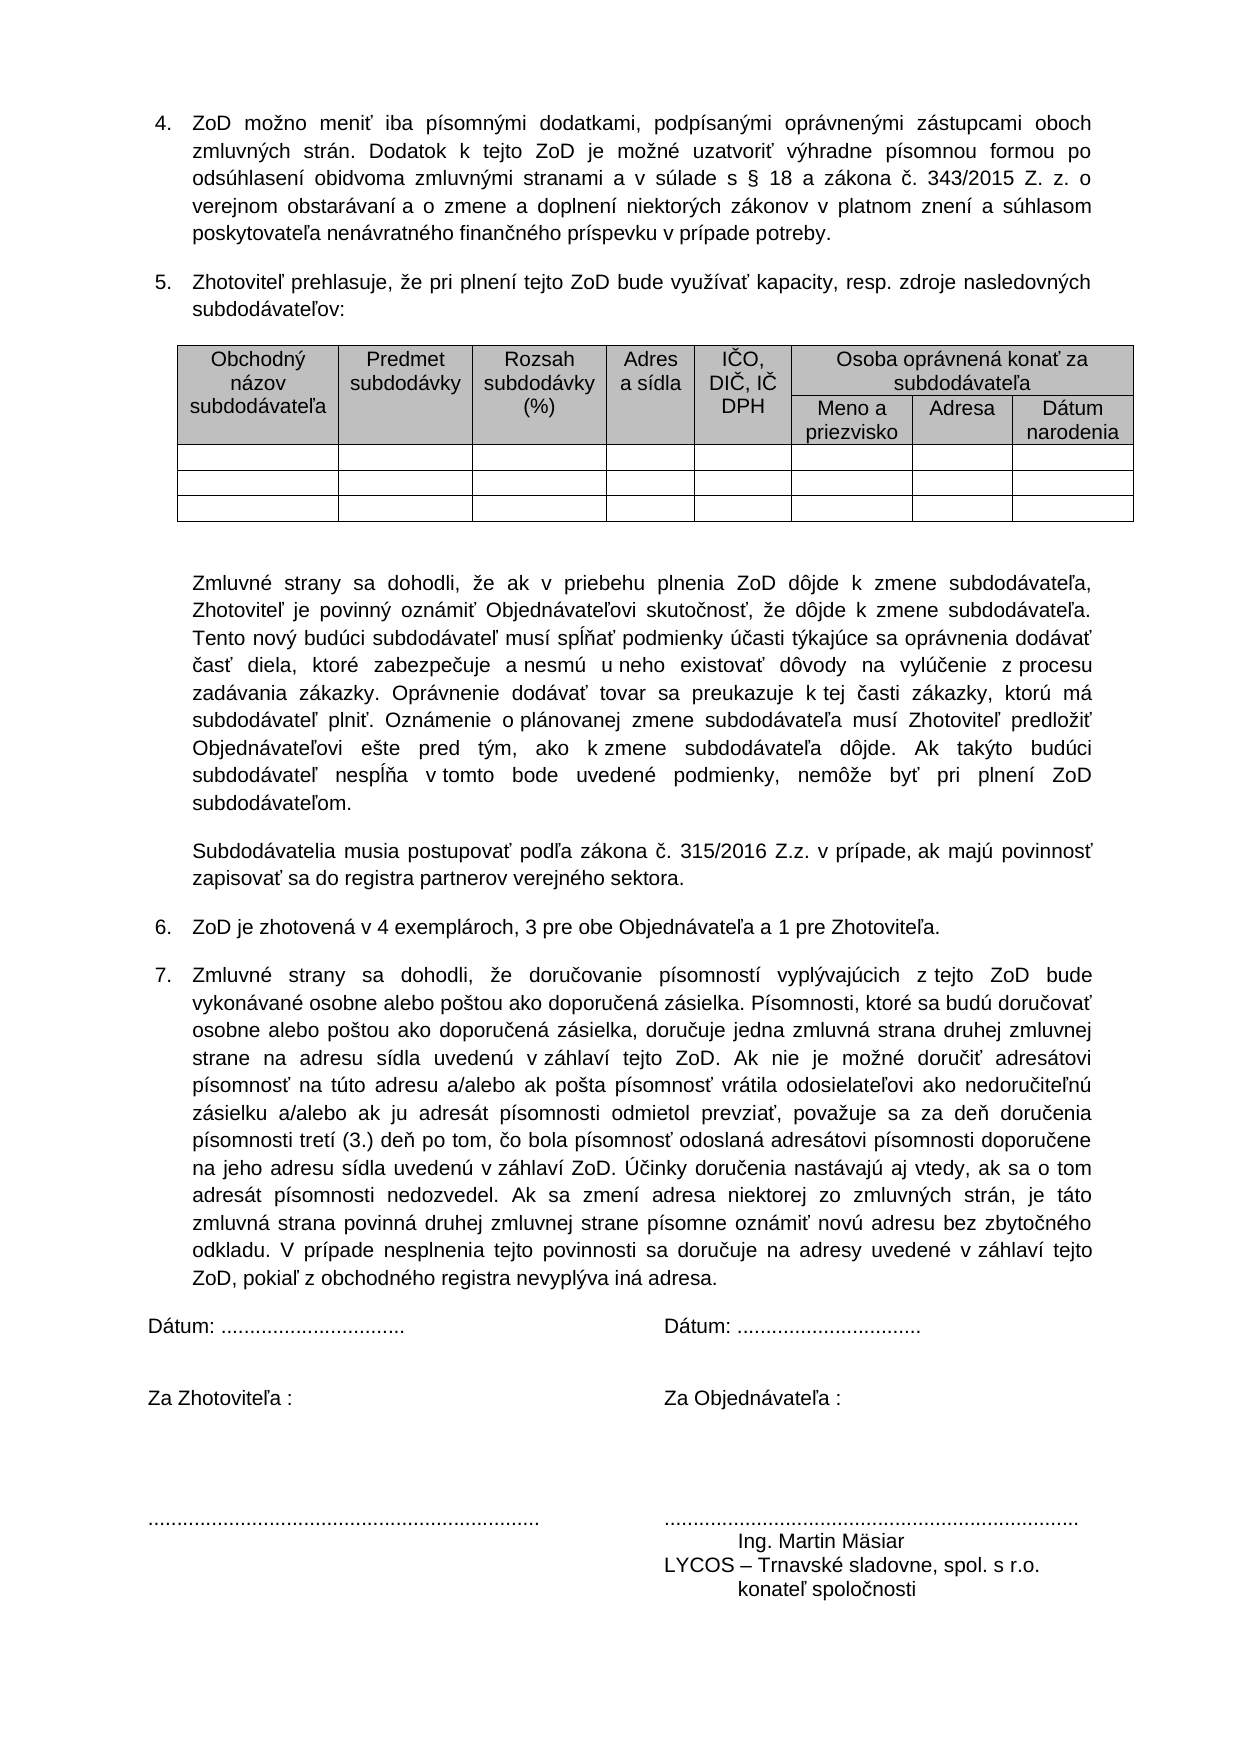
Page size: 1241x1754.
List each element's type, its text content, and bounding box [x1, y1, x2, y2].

table_cell [792, 496, 912, 521]
table_cell [178, 445, 338, 470]
table_cell [607, 471, 694, 495]
text Ing. Martin Mäsiar [295, 1529, 1093, 1553]
table_cell [913, 445, 1012, 470]
table_cell Dátum narodenia [1013, 396, 1133, 444]
table_cell [473, 445, 606, 470]
text LYCOS – Trnavské sladovne, spol. s r.o. [148, 1553, 1093, 1577]
table_cell [178, 496, 338, 521]
table_cell [607, 445, 694, 470]
text konateľ spoločnosti [148, 1577, 1093, 1601]
table_cell [607, 496, 694, 521]
table_cell [913, 496, 1012, 521]
table_header Rozsah subdodávky (%) [473, 346, 606, 444]
table_cell [473, 496, 606, 521]
table_cell [792, 445, 912, 470]
text .................................................................... ........................................................................ [148, 1505, 1093, 1529]
table_header Osoba oprávnená konať za subdodávateľa [792, 346, 1133, 395]
table_cell [1013, 471, 1133, 495]
table_cell [913, 471, 1012, 495]
table_cell [695, 445, 791, 470]
table_cell [473, 471, 606, 495]
table_header Obchodný názov subdodávateľa [178, 346, 338, 444]
table_header IČO, DIČ, IČ DPH [695, 346, 791, 444]
text Za Zhotoviteľa : Za Objednávateľa : [148, 1386, 1093, 1409]
table_header Predmet subdodávky [339, 346, 472, 444]
list ZoD možno meniť iba písomnými dodatkami, podpísanými oprávnenými zástupcami oboch zmluvných strán. Dodatok k tejto ZoD je možné uzatvoriť výhradne písomnou formou po odsúhlasení obidvoma zmluvnými stranami a v súlade s § 18 a zákona č. 343/2015 Z. z. o verejnom obstarávaní a o zmene a doplnení niektorých zákonov v platnom znení a súhlasom poskytovateľa nenávratného finančného príspevku v prípade potreby. [154, 111, 1093, 245]
table_cell [1013, 496, 1133, 521]
table_cell [339, 445, 472, 470]
table_cell [695, 471, 791, 495]
table_header Adresa sídla [607, 346, 694, 444]
table_cell [792, 471, 912, 495]
table_cell [695, 496, 791, 521]
table_cell [339, 471, 472, 495]
list ZoD je zhotovená v 4 exemplároch, 3 pre obe Objednávateľa a 1 pre Zhotoviteľa. [154, 914, 1093, 938]
text Zmluvné strany sa dohodli, že ak v priebehu plnenia ZoD dôjde k zmene subdodávateľa, Zhotoviteľ je povinný oznámiť Objednávateľovi skutočnosť, že dôjde k zmene subdodávateľa. Tento nový budúci subdodávateľ musí spĺňať podmienky účasti týkajúce sa oprávnenia dodávať časť diela, ktoré zabezpečuje a nesmú u neho existovať dôvody na vylúčenie z procesu zadávania zákazky. Oprávnenie dodávať tovar sa preukazuje k tej časti zákazky, ktorú má subdodávateľ plniť. Oznámenie o plánovanej zmene subdodávateľa musí Zhotoviteľ predložiť Objednávateľovi ešte pred tým, ako k zmene subdodávateľa dôjde. Ak takýto budúci subdodávateľ nespĺňa v tomto bode uvedené podmienky, nemôže byť pri plnení ZoD subdodávateľom. [192, 570, 1093, 814]
table_cell [178, 471, 338, 495]
list Zmluvné strany sa dohodli, že doručovanie písomností vyplývajúcich z tejto ZoD bude vykonávané osobne alebo poštou ako doporučená zásielka. Písomnosti, ktoré sa budú doručovať osobne alebo poštou ako doporučená zásielka, doručuje jedna zmluvná strana druhej zmluvnej strane na adresu sídla uvedenú v záhlaví tejto ZoD. Ak nie je možné doručiť adresátovi písomnosť na túto adresu a/alebo ak pošta písomnosť vrátila odosielateľovi ako nedoručiteľnú zásielku a/alebo ak ju adresát písomnosti odmietol prevziať, považuje sa za deň doručenia písomnosti tretí (3.) deň po tom, čo bola písomnosť odoslaná adresátovi písomnosti doporučene na jeho adresu sídla uvedenú v záhlaví ZoD. Účinky doručenia nastávajú aj vtedy, ak sa o tom adresát písomnosti nedozvedel. Ak sa zmení adresa niektorej zo zmluvných strán, je táto zmluvná strana povinná druhej zmluvnej strane písomne oznámiť novú adresu bez zbytočného odkladu. V prípade nesplnenia tejto povinnosti sa doručuje na adresy uvedené v záhlaví tejto ZoD, pokiaľ z obchodného registra nevyplýva iná adresa. [154, 963, 1093, 1289]
list Zhotoviteľ prehlasuje, že pri plnení tejto ZoD bude využívať kapacity, resp. zdroje nasledovných subdodávateľov: [154, 269, 1093, 321]
table_cell [339, 496, 472, 521]
table_cell Adresa [913, 396, 1012, 444]
table_cell [1013, 445, 1133, 470]
table_cell Meno a priezvisko [792, 396, 912, 444]
text Subdodávatelia musia postupovať podľa zákona č. 315/2016 Z.z. v prípade, ak majú povinnosť zapisovať sa do registra partnerov verejného sektora. [192, 839, 1093, 890]
text Dátum: ................................ Dátum: ................................ [148, 1314, 1093, 1338]
